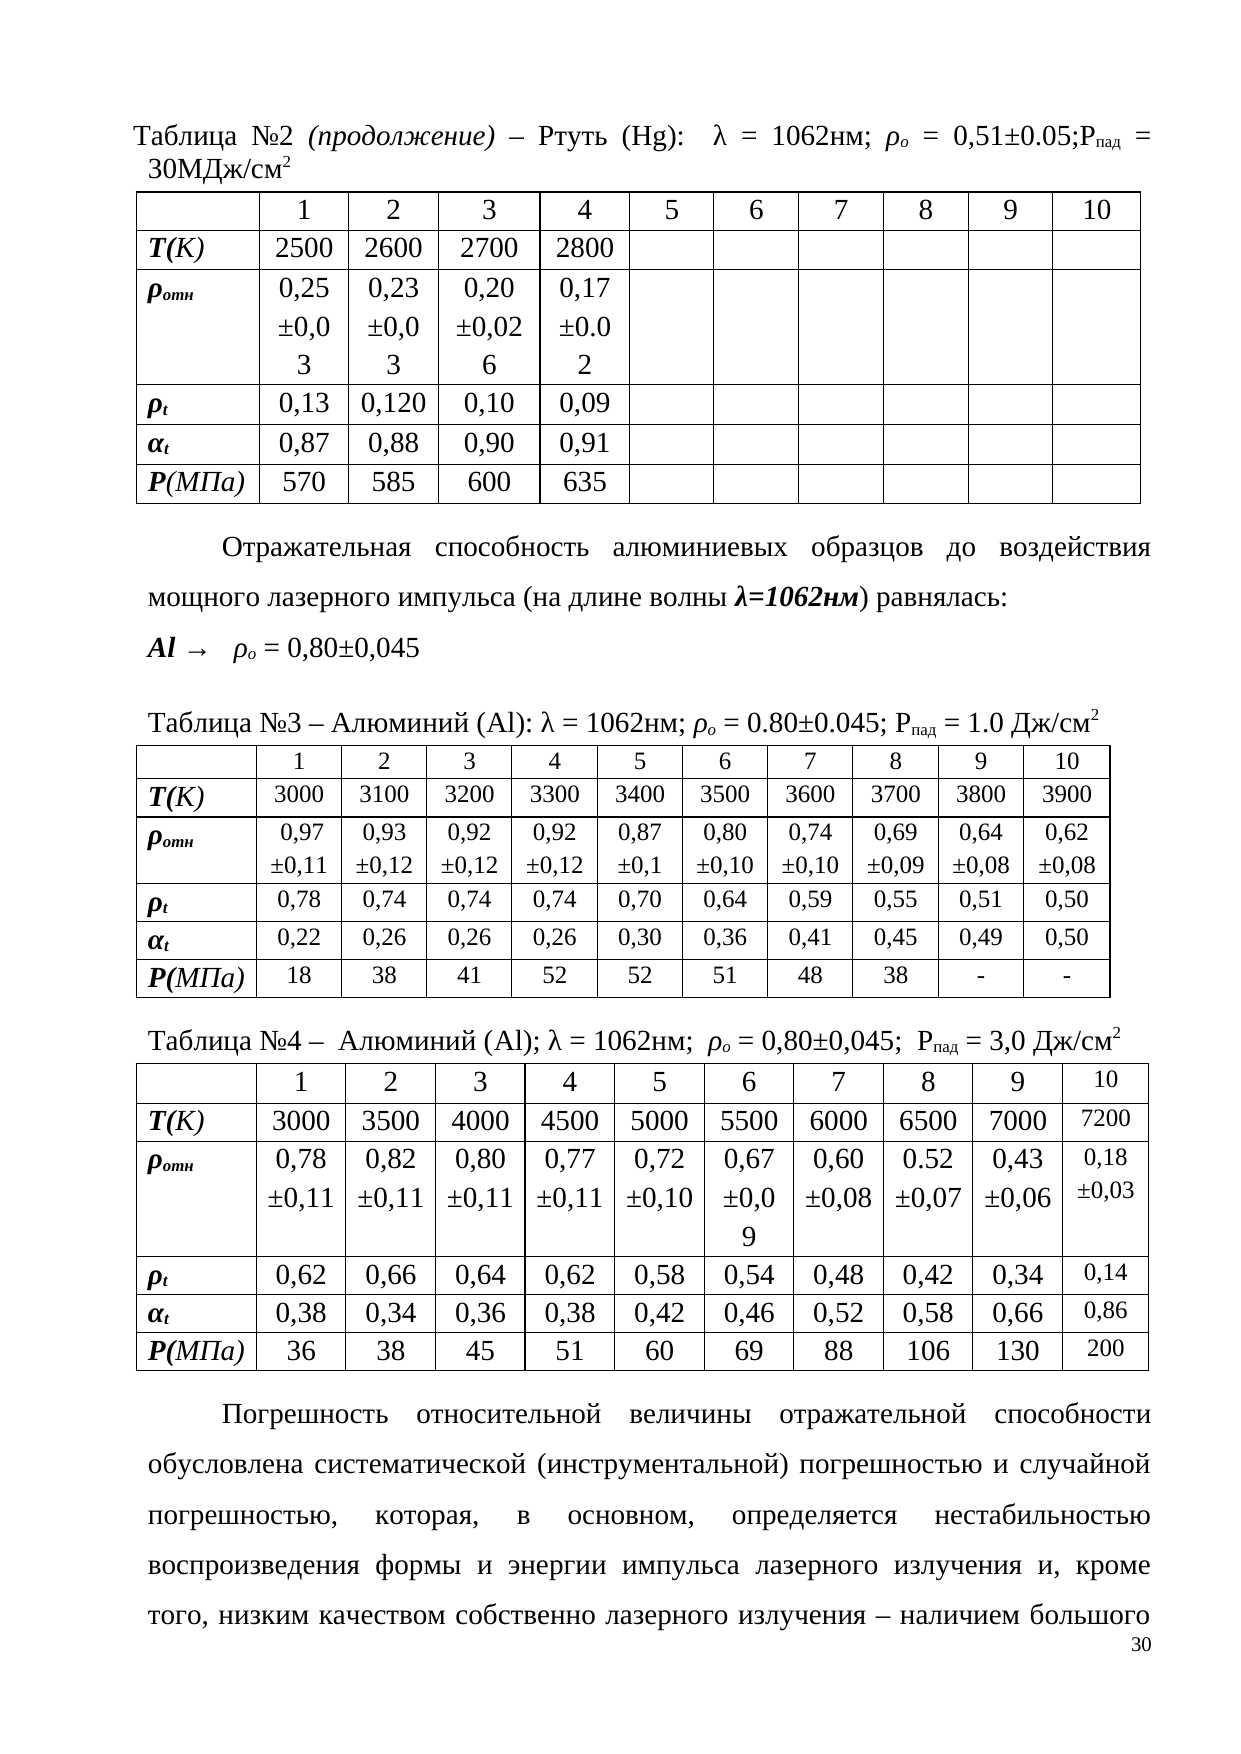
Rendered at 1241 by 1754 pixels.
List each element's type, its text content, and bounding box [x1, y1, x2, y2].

table_cell 38 [346, 1333, 435, 1370]
table_cell 2700 [439, 231, 539, 269]
table_cell 0,34 [973, 1257, 1062, 1294]
table_header 10 [1024, 746, 1109, 778]
table_cell 0,38 [526, 1295, 614, 1332]
table_cell 0,77 ±0,11 [526, 1142, 614, 1256]
table_cell 0,59 [768, 884, 852, 921]
table_header 6 [683, 746, 767, 778]
table_cell 52 [512, 960, 597, 997]
table_header 3 [427, 746, 511, 778]
table_header 1 [257, 1064, 345, 1102]
table_cell 0,82 ±0,11 [346, 1142, 435, 1256]
table_header 9 [973, 1064, 1062, 1102]
table_cell 2500 [260, 231, 348, 269]
table_cell 0,62 ±0,08 [1024, 818, 1109, 883]
table_cell Т(К) [137, 1104, 256, 1141]
table_cell [799, 270, 883, 384]
table_header [137, 193, 259, 229]
table_cell Т(К) [137, 779, 256, 816]
table_header 2 [342, 746, 426, 778]
table_cell 130 [973, 1333, 1062, 1370]
table_header 8 [884, 1064, 972, 1102]
table_cell 0,80 ±0,10 [683, 818, 767, 883]
table_header 4 [541, 193, 629, 229]
table_cell [799, 385, 883, 424]
table_header 7 [768, 746, 852, 778]
table_cell 38 [853, 960, 938, 997]
table_cell 0,74 ±0,10 [768, 818, 852, 883]
table_cell 0,18 ±0,03 [1063, 1142, 1148, 1256]
table_cell 0,22 [257, 922, 341, 959]
table_cell 0,26 [342, 922, 426, 959]
table_cell [969, 231, 1052, 269]
table_cell 18 [257, 960, 341, 997]
table_cell 3600 [768, 779, 852, 816]
table_cell Р(МПа) [137, 1333, 256, 1370]
table_cell ρотн [137, 270, 259, 384]
table_cell [714, 465, 798, 503]
table_cell 4000 [436, 1104, 524, 1141]
table_cell 0,38 [257, 1295, 345, 1332]
table_cell [1053, 270, 1140, 384]
table_cell [799, 465, 883, 503]
table_cell [884, 231, 968, 269]
table_cell 0,55 [853, 884, 938, 921]
table_cell 106 [884, 1333, 972, 1370]
table_cell Р(МПа) [137, 465, 259, 503]
table_cell 0,17 ±0.02 [541, 270, 629, 384]
text Al → ρо = 0,80±0,045 [148, 630, 1152, 663]
table_cell 3800 [939, 779, 1023, 816]
text Отражательная способность алюминиевых образцов до воздействия мощного лазерного импульса (на длине волны λ=1062нм) равнялась: [148, 529, 1152, 613]
table_cell 0,50 [1024, 884, 1109, 921]
table_header 7 [794, 1064, 883, 1102]
table_cell [630, 385, 713, 424]
table_header 8 [884, 193, 968, 229]
table_cell [630, 465, 713, 503]
table_cell 0,64 ±0,08 [939, 818, 1023, 883]
table_cell [969, 385, 1052, 424]
table_cell [630, 270, 713, 384]
table_cell 0,43 ±0,06 [973, 1142, 1062, 1256]
table_cell 7000 [973, 1104, 1062, 1141]
table_cell 0,46 [705, 1295, 793, 1332]
table_header 2 [349, 193, 438, 229]
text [148, 1396, 1152, 1631]
table_cell Р(МПа) [137, 960, 256, 997]
text Таблица №4 – Алюминий (Al); λ = 1062нм; ρо = 0,80±0,045; Pпад = 3,0 Дж/см2 [148, 1023, 1152, 1057]
table_cell 2600 [349, 231, 438, 269]
table_cell 0,30 [598, 922, 682, 959]
table_cell 0,49 [939, 922, 1023, 959]
table_cell ρотн [137, 1142, 256, 1256]
table_header 3 [436, 1064, 524, 1102]
table_header 9 [939, 746, 1023, 778]
table_cell 0,52 [794, 1295, 883, 1332]
table_cell [799, 425, 883, 463]
table_cell 0,87 [260, 425, 348, 463]
table_cell 0,92 ±0,12 [427, 818, 511, 883]
table_cell 52 [598, 960, 682, 997]
table_cell 0,74 [427, 884, 511, 921]
table_cell 3000 [257, 779, 341, 816]
table_cell 0,66 [346, 1257, 435, 1294]
table_cell ρотн [137, 818, 256, 883]
table_cell 51 [526, 1333, 614, 1370]
table_cell 3100 [342, 779, 426, 816]
table_header 6 [705, 1064, 793, 1102]
table_cell 0,36 [436, 1295, 524, 1332]
table_cell [969, 270, 1052, 384]
table_cell 0,58 [615, 1257, 704, 1294]
table_cell 0,91 [541, 425, 629, 463]
table_header 8 [853, 746, 938, 778]
table_cell 0,10 [439, 385, 539, 424]
table_cell 41 [427, 960, 511, 997]
table_cell 0,62 [257, 1257, 345, 1294]
table_cell αt [137, 1295, 256, 1332]
table_cell 45 [436, 1333, 524, 1370]
table_cell 0,25 ±0,03 [260, 270, 348, 384]
text Таблица №2 (продолжение) – Ртуть (Hg): λ = 1062нм; ρо = 0,51±0.05;Pпад = 30МДж/см2 [133, 118, 1152, 185]
table_cell 0,48 [794, 1257, 883, 1294]
table_cell [714, 425, 798, 463]
table_cell 60 [615, 1333, 704, 1370]
table_cell ρt [137, 385, 259, 424]
table_cell 4500 [526, 1104, 614, 1141]
table_header 5 [598, 746, 682, 778]
text Таблица №3 – Алюминий (Al): λ = 1062нм; ρо = 0.80±0.045; Pпад = 1.0 Дж/см2 [148, 705, 1152, 739]
table_cell 0,78 ±0,11 [257, 1142, 345, 1256]
table_cell ρt [137, 1257, 256, 1294]
table_cell 0,58 [884, 1295, 972, 1332]
table_cell 0,67 ±0,09 [705, 1142, 793, 1256]
table_cell [1053, 425, 1140, 463]
table_cell [630, 425, 713, 463]
table_cell [969, 425, 1052, 463]
table_header 4 [526, 1064, 614, 1102]
table_cell 51 [683, 960, 767, 997]
table_cell 0,09 [541, 385, 629, 424]
table_cell 0,62 [526, 1257, 614, 1294]
table_cell 3500 [683, 779, 767, 816]
table_cell [884, 270, 968, 384]
table_cell [884, 465, 968, 503]
table_cell 0,42 [615, 1295, 704, 1332]
table_cell 0,26 [512, 922, 597, 959]
table_cell 0,72 ±0,10 [615, 1142, 704, 1256]
table_cell 0,20 ±0,026 [439, 270, 539, 384]
table_cell 0,36 [683, 922, 767, 959]
table_cell [1053, 231, 1140, 269]
table_cell 600 [439, 465, 539, 503]
table_cell 0,78 [257, 884, 341, 921]
table_header 4 [512, 746, 597, 778]
table_cell 3300 [512, 779, 597, 816]
table_header 9 [969, 193, 1052, 229]
table_cell [1053, 465, 1140, 503]
table_cell - [939, 960, 1023, 997]
table_cell [714, 385, 798, 424]
table_cell 0,34 [346, 1295, 435, 1332]
table_cell 3900 [1024, 779, 1109, 816]
table_header [137, 1064, 256, 1102]
table_cell 585 [349, 465, 438, 503]
table_cell 0,74 [512, 884, 597, 921]
table_cell 0,80 ±0,11 [436, 1142, 524, 1256]
table_cell [1053, 385, 1140, 424]
table_cell - [1024, 960, 1109, 997]
table_cell [884, 425, 968, 463]
table_cell 0,92 ±0,12 [512, 818, 597, 883]
table_cell 200 [1063, 1333, 1148, 1370]
table_header 2 [346, 1064, 435, 1102]
table_cell 0,23 ±0,03 [349, 270, 438, 384]
table_cell 0,54 [705, 1257, 793, 1294]
table_cell 0,50 [1024, 922, 1109, 959]
table_cell 0,87 ±0,1 [598, 818, 682, 883]
table_cell 3500 [346, 1104, 435, 1141]
table_header 7 [799, 193, 883, 229]
table_cell 0,14 [1063, 1257, 1148, 1294]
table_cell 570 [260, 465, 348, 503]
table_cell 36 [257, 1333, 345, 1370]
table_cell 0,120 [349, 385, 438, 424]
table_header [137, 746, 256, 778]
table_cell 0,69 ±0,09 [853, 818, 938, 883]
table_cell 2800 [541, 231, 629, 269]
table_cell 0,42 [884, 1257, 972, 1294]
table_cell 635 [541, 465, 629, 503]
table_cell αt [137, 922, 256, 959]
table_cell 69 [705, 1333, 793, 1370]
table_cell 0,51 [939, 884, 1023, 921]
table_cell 7200 [1063, 1104, 1148, 1141]
table_cell 0,74 [342, 884, 426, 921]
table_cell [799, 231, 883, 269]
table_cell [714, 270, 798, 384]
table_cell [969, 465, 1052, 503]
table_cell 0,60 ±0,08 [794, 1142, 883, 1256]
table_cell 0,93 ±0,12 [342, 818, 426, 883]
table_cell 0,97 ±0,11 [257, 818, 341, 883]
table_cell 0,90 [439, 425, 539, 463]
table_cell 88 [794, 1333, 883, 1370]
table_cell 0,26 [427, 922, 511, 959]
table_cell Т(К) [137, 231, 259, 269]
table_header 1 [260, 193, 348, 229]
table_cell 0,70 [598, 884, 682, 921]
table_cell 0,66 [973, 1295, 1062, 1332]
table_cell 0,45 [853, 922, 938, 959]
table_cell 38 [342, 960, 426, 997]
table_cell 48 [768, 960, 852, 997]
table_cell [714, 231, 798, 269]
table_cell αt [137, 425, 259, 463]
table_cell 0,64 [683, 884, 767, 921]
table_header 5 [630, 193, 713, 229]
table_header 6 [714, 193, 798, 229]
table_header 3 [439, 193, 539, 229]
table_header 10 [1063, 1064, 1148, 1102]
table_cell 0,41 [768, 922, 852, 959]
table_header 5 [615, 1064, 704, 1102]
table_cell 0,64 [436, 1257, 524, 1294]
table_cell 0,13 [260, 385, 348, 424]
table_header 1 [257, 746, 341, 778]
table_cell 6000 [794, 1104, 883, 1141]
table_cell 3700 [853, 779, 938, 816]
table_cell 0,88 [349, 425, 438, 463]
table_cell [630, 231, 713, 269]
table_cell 5000 [615, 1104, 704, 1141]
table_cell ρt [137, 884, 256, 921]
table_cell 3000 [257, 1104, 345, 1141]
table_cell 3200 [427, 779, 511, 816]
table_cell 5500 [705, 1104, 793, 1141]
table_cell [884, 385, 968, 424]
table_cell 0,86 [1063, 1295, 1148, 1332]
table_cell 6500 [884, 1104, 972, 1141]
table_cell 3400 [598, 779, 682, 816]
table_header 10 [1053, 193, 1140, 229]
table_cell 0.52 ±0,07 [884, 1142, 972, 1256]
